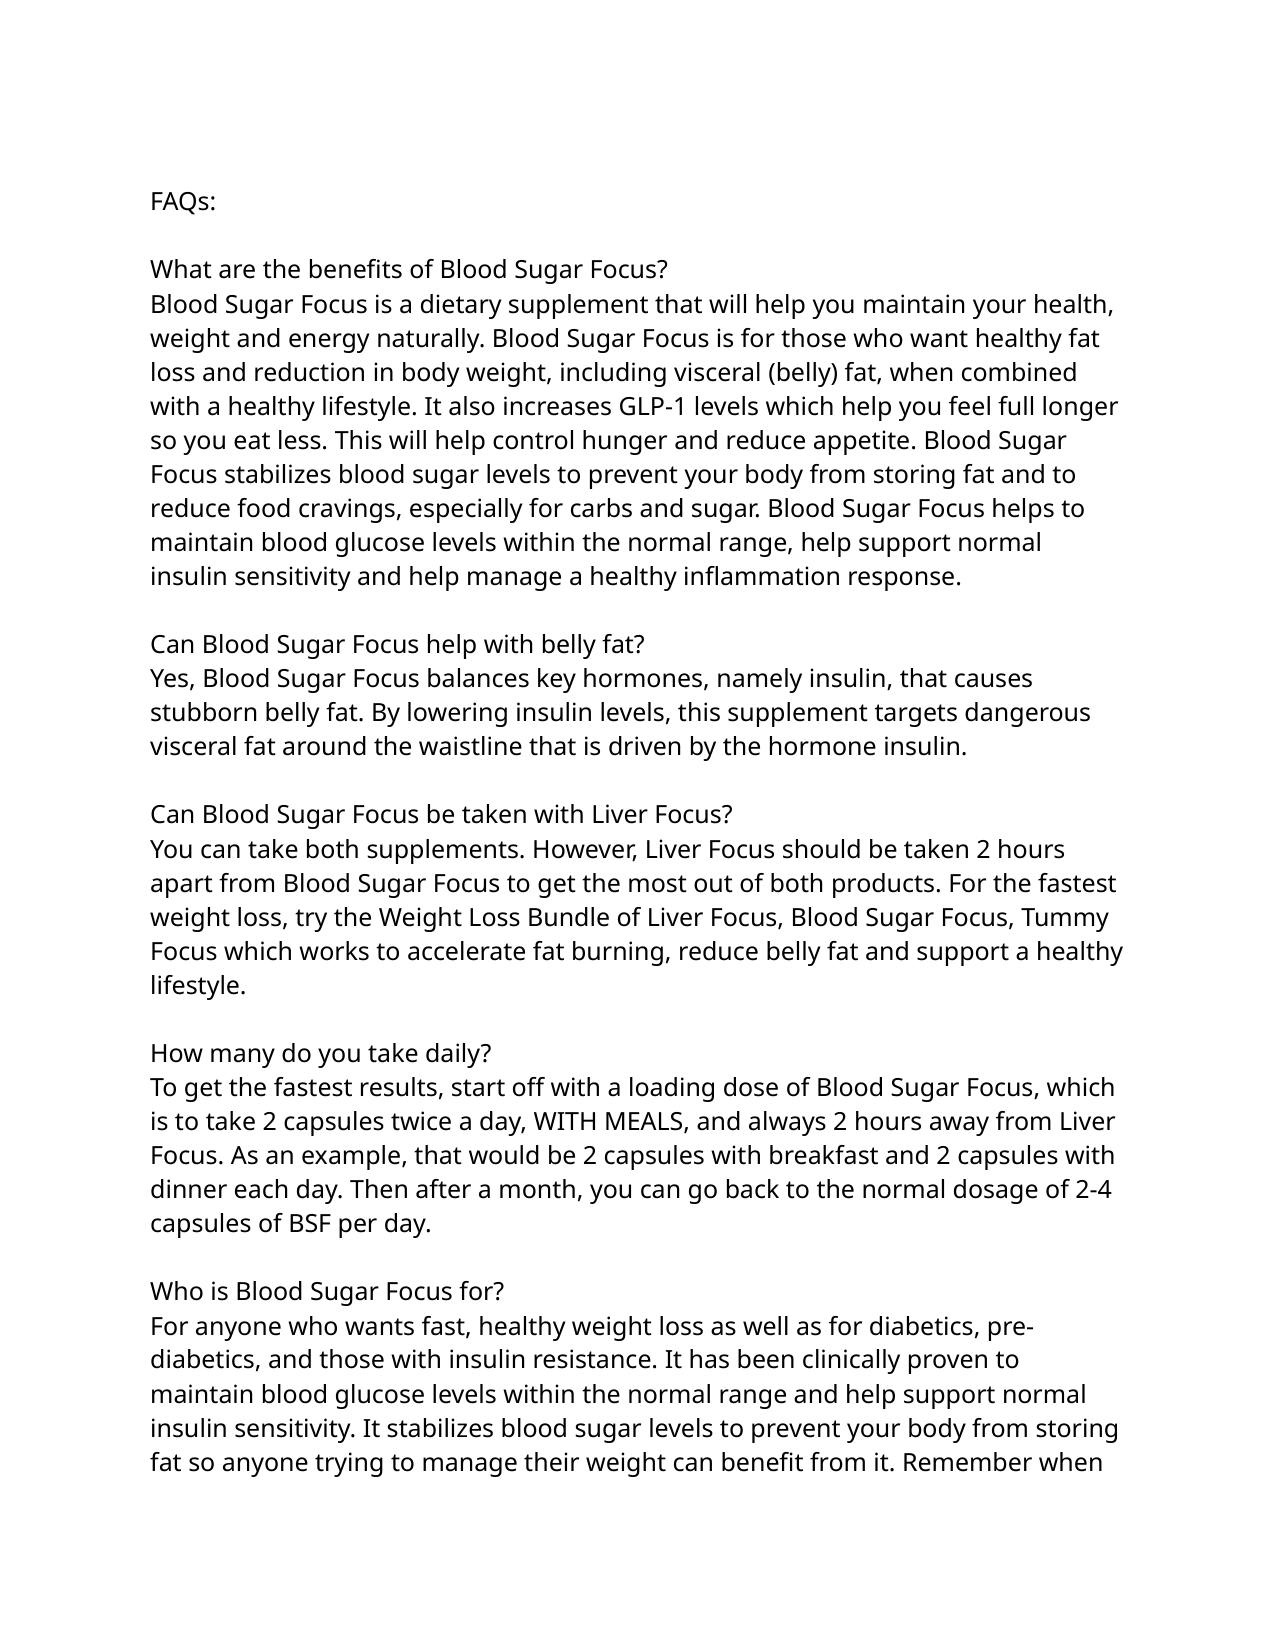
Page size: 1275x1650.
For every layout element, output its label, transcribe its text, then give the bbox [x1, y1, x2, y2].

text To get the fastest results, start off with a loading dose of Blood Sugar Focus, which is to take 2 capsules twice a day, WITH MEALS, and always 2 hours away from Liver Focus. As an example, that would be 2 capsules with breakfast and 2 capsules with dinner each day. Then after a month, you can go back to the normal dosage of 2-4 capsules of BSF per day. [150, 1070, 1125, 1240]
text What are the benefits of Blood Sugar Focus? [150, 252, 1125, 286]
text Can Blood Sugar Focus be taken with Liver Focus? [150, 797, 1125, 831]
text Who is Blood Sugar Focus for? [150, 1274, 1125, 1308]
text Can Blood Sugar Focus help with belly fat? [150, 627, 1125, 661]
text Blood Sugar Focus is a dietary supplement that will help you maintain your health, weight and energy naturally. Blood Sugar Focus is for those who want healthy fat loss and reduction in body weight, including visceral (belly) fat, when combined with a healthy lifestyle. It also increases GLP-1 levels which help you feel full longer so you eat less. This will help control hunger and reduce appetite. Blood Sugar Focus stabilizes blood sugar levels to prevent your body from storing fat and to reduce food cravings, especially for carbs and sugar. Blood Sugar Focus helps to maintain blood glucose levels within the normal range, help support normal insulin sensitivity and help manage a healthy inflammation response. [150, 286, 1125, 593]
text FAQs: [150, 184, 1125, 218]
text You can take both supplements. However, Liver Focus should be taken 2 hours apart from Blood Sugar Focus to get the most out of both products. For the fastest weight loss, try the Weight Loss Bundle of Liver Focus, Blood Sugar Focus, Tummy Focus which works to accelerate fat burning, reduce belly fat and support a healthy lifestyle. [150, 831, 1125, 1002]
text Yes, Blood Sugar Focus balances key hormones, namely insulin, that causes stubborn belly fat. By lowering insulin levels, this supplement targets dangerous visceral fat around the waistline that is driven by the hormone insulin. [150, 661, 1125, 763]
text How many do you take daily? [150, 1036, 1125, 1070]
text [150, 1308, 1125, 1478]
